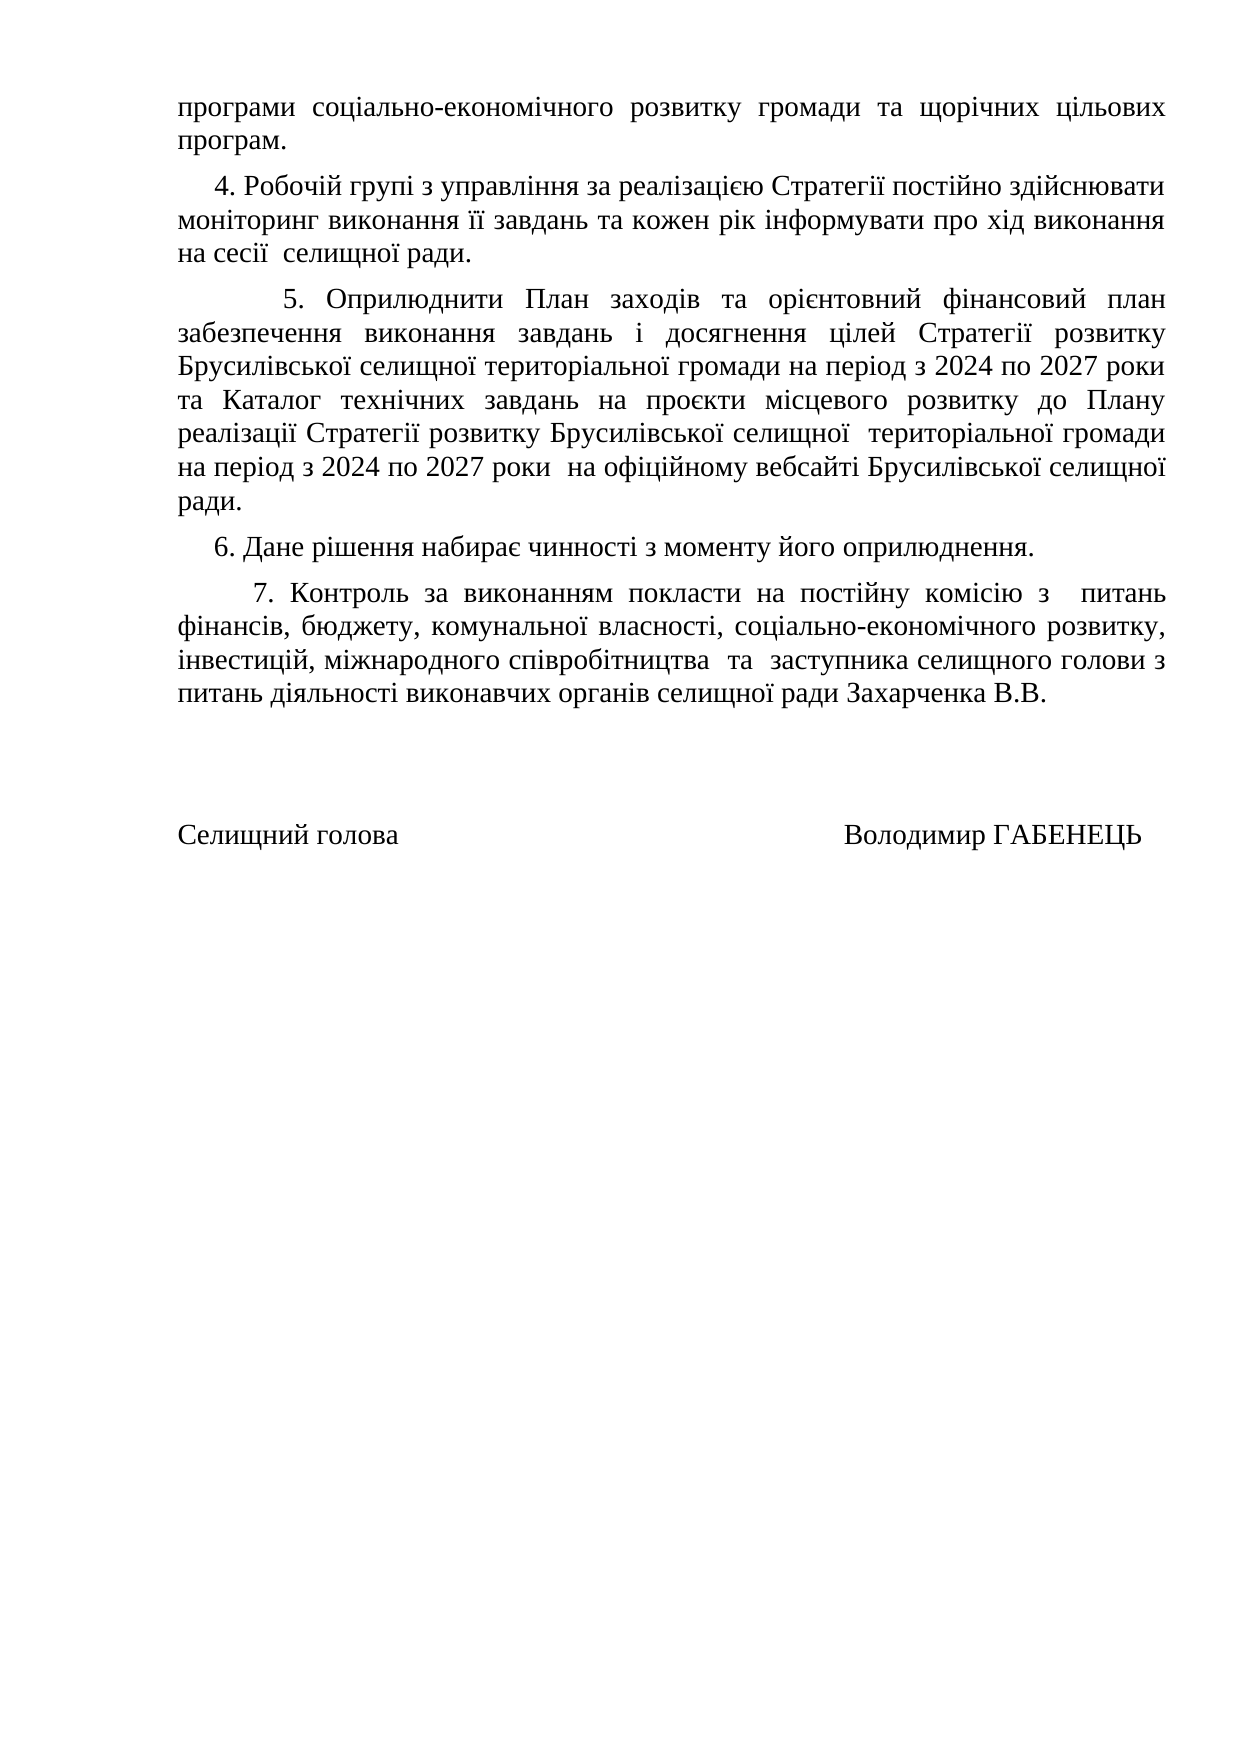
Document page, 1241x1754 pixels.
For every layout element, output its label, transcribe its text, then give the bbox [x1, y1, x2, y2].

text Селищний голова Володимир ГАБЕНЕЦЬ [177, 817, 1167, 851]
text 6. Дане рішення набирає чинності з моменту його оприлюднення. [177, 529, 1161, 562]
text 7. Контроль за виконанням покласти на постійну комісію з питань фінансів, бюджету, комунальної власності, соціально-економічного розвитку, інвестицій, міжнародного співробітництва та заступника селищного голови з питань діяльності виконавчих органів селищної ради Захарченка В.В. [177, 575, 1167, 709]
text 5. Оприлюднити План заходів та орієнтовний фінансовий план забезпечення виконання завдань і досягнення цілей Стратегії розвитку Брусилівської селищної територіальної громади на період з 2024 по 2027 роки та Каталог технічних завдань на проєкти місцевого розвитку до Плану реалізації Стратегії розвитку Брусилівської селищної територіальної громади на період з 2024 по 2027 роки на офіційному вебсайті Брусилівської селищної ради. [177, 281, 1167, 516]
text 4. Робочій групі з управління за реалізацією Стратегії постійно здійснювати моніторинг виконання її завдань та кожен рік інформувати про хід виконання на сесії селищної ради. [177, 168, 1167, 269]
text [177, 89, 1167, 156]
